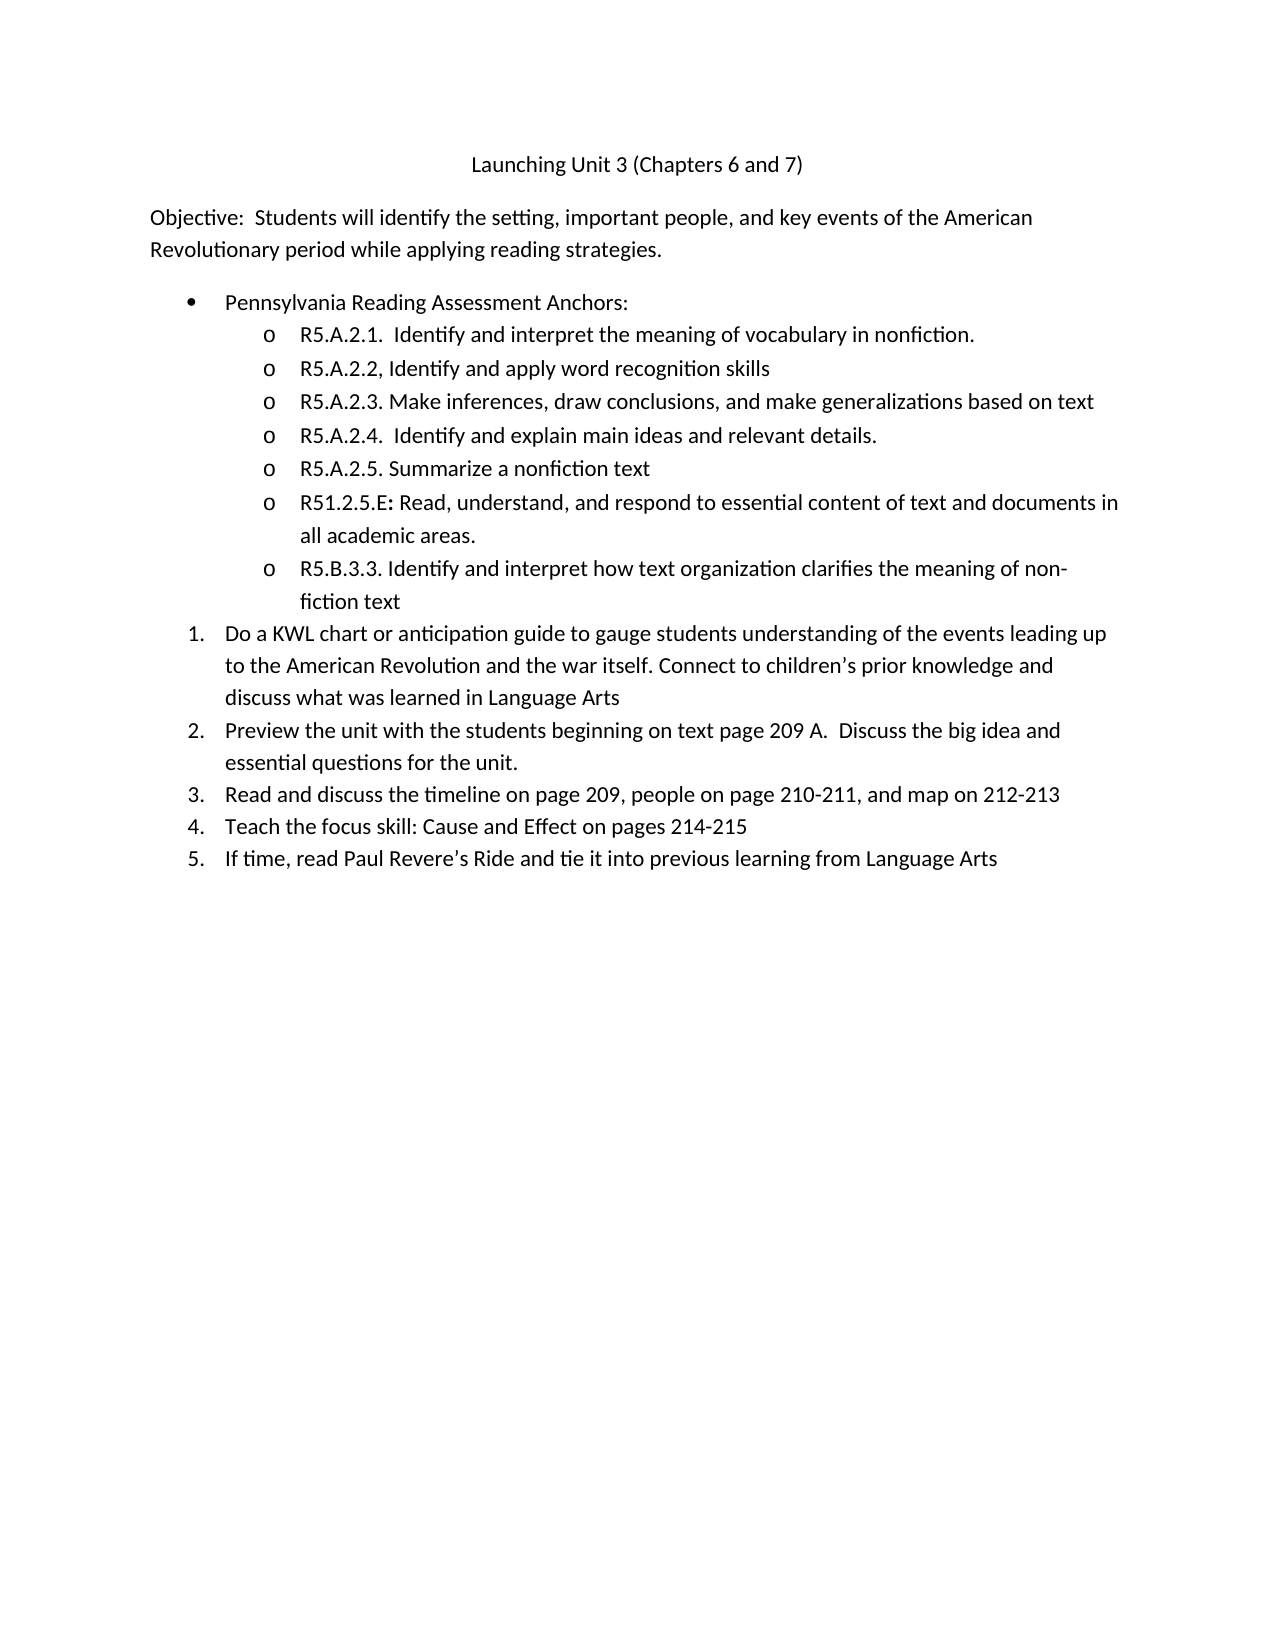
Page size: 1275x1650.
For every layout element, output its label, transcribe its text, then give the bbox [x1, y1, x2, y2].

list R51.2.5.E: Read, understand, and respond to essential content of text and documents in all academic areas. [262, 488, 1125, 549]
list Preview the unit with the students beginning on text page 209 A. Discuss the big idea and essential questions for the unit. [187, 716, 1125, 776]
list R5.A.2.3. Make inferences, draw conclusions, and make generalizations based on text [262, 387, 1125, 417]
list R5.A.2.1. Identify and interpret the meaning of vocabulary in nonfiction. [262, 320, 1125, 349]
list R5.A.2.4. Identify and explain main ideas and relevant details. [262, 421, 1125, 450]
list R5.B.3.3. Identify and interpret how text organization clarifies the meaning of non-fiction text [262, 554, 1125, 615]
text Launching Unit 3 (Chapters 6 and 7) [150, 150, 1125, 178]
list R5.A.2.5. Summarize a nonfiction text [262, 454, 1125, 484]
list Pennsylvania Reading Assessment Anchors: [187, 288, 1125, 316]
list Do a KWL chart or anticipation guide to gauge students understanding of the events leading up to the American Revolution and the war itself. Connect to children’s prior knowledge and discuss what was learned in Language Arts [187, 619, 1125, 712]
list Teach the focus skill: Cause and Effect on pages 214-215 [187, 812, 1125, 840]
list R5.A.2.2, Identify and apply word recognition skills [262, 354, 1125, 383]
text Objective: Students will identify the setting, important people, and key events of the American Revolutionary period while applying reading strategies. [150, 203, 1125, 263]
list Read and discuss the timeline on page 209, people on page 210-211, and map on 212-213 [187, 780, 1125, 808]
list If time, read Paul Revere’s Ride and tie it into previous learning from Language Arts [187, 844, 1125, 872]
